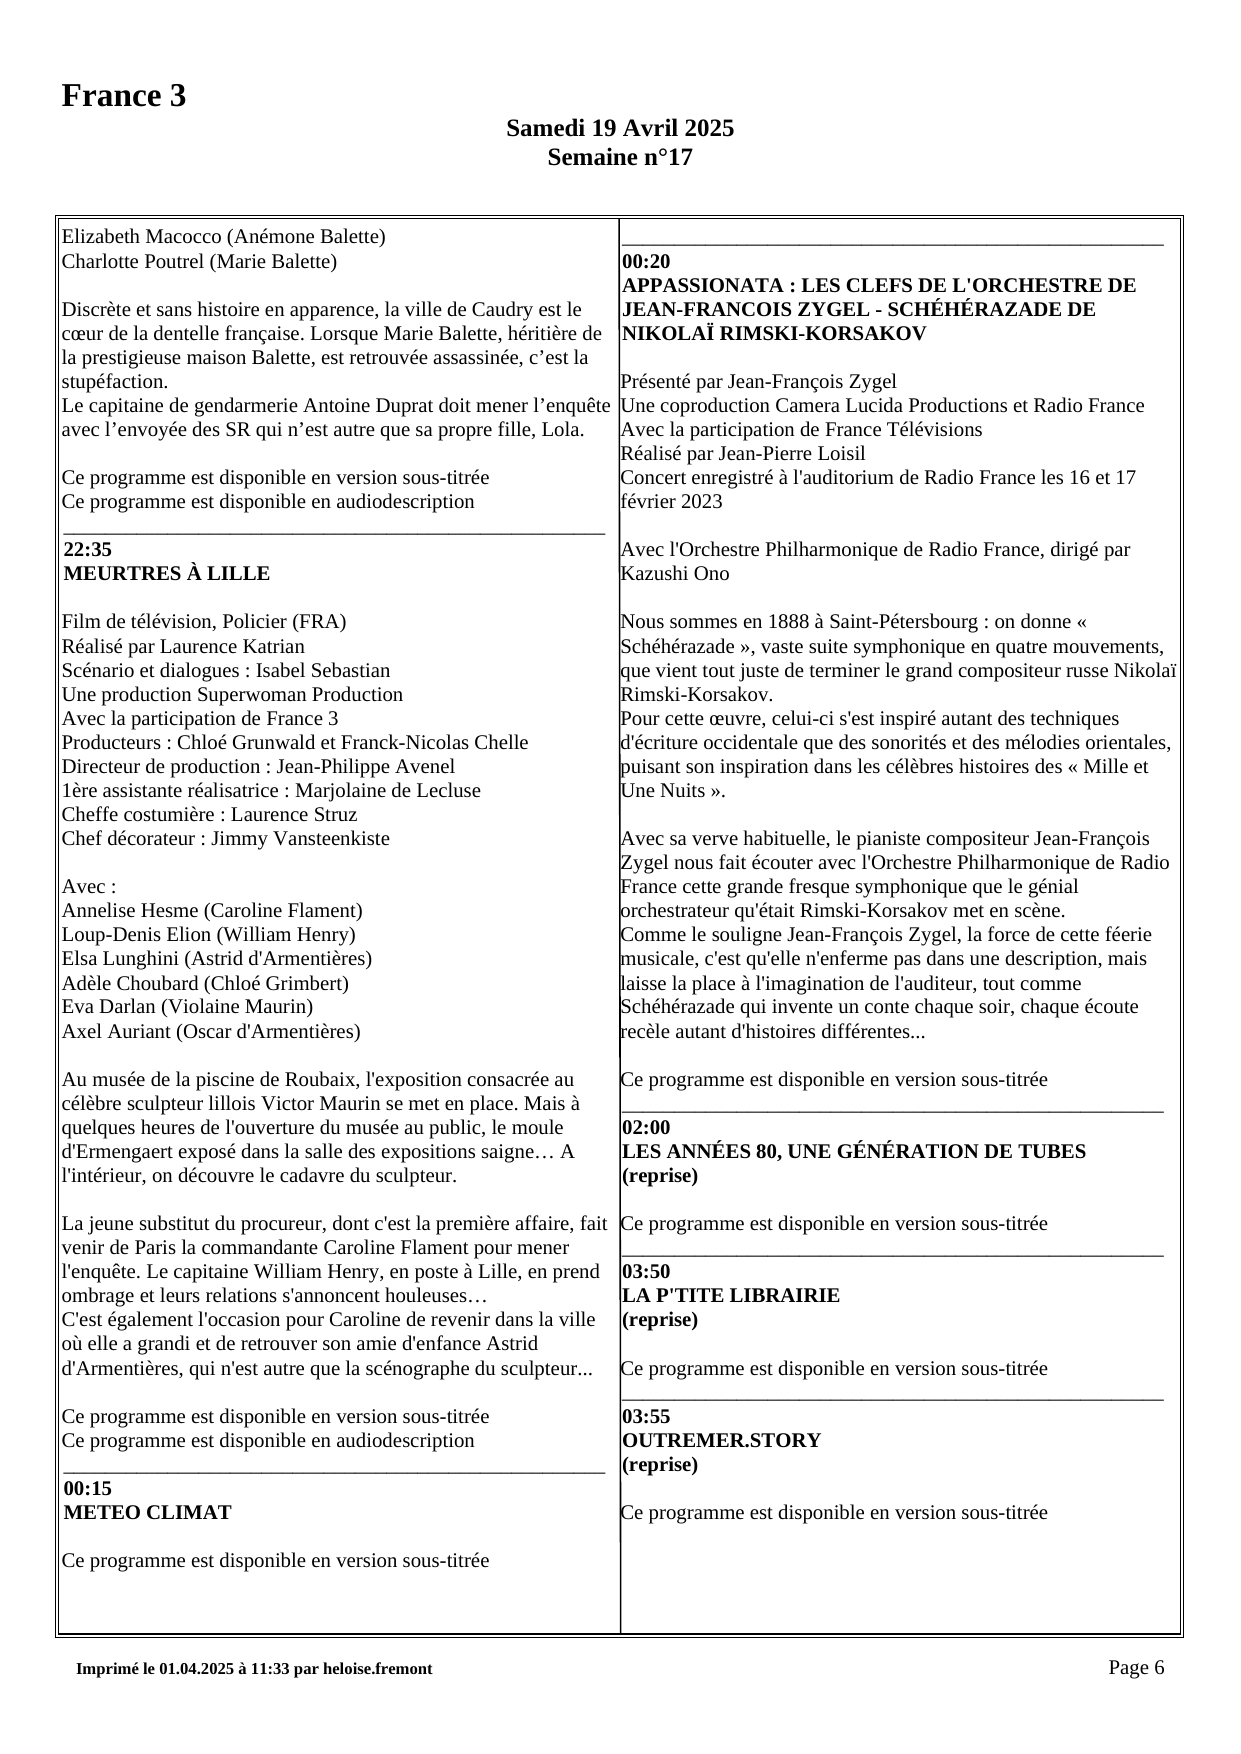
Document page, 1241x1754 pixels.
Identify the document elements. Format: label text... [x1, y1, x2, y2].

text LES ANNÉES 80, UNE GÉNÉRATION DE TUBES [622, 1139, 1179, 1163]
text ____________________________________________________ [622, 224, 1179, 248]
text LA P'TITE LIBRAIRIE [622, 1283, 1179, 1307]
text OUTREMER.STORY [622, 1428, 1179, 1452]
text Ce programme est disponible en version sous-titrée [620, 1355, 1179, 1379]
text Ce programme est disponible en version sous-titrée [620, 1211, 1179, 1235]
text (reprise) [622, 1307, 1179, 1331]
text Ce programme est disponible en version sous-titrée [620, 1500, 1179, 1524]
text Ce programme est disponible en audiodescription [61, 1428, 620, 1452]
text ____________________________________________________ [63, 513, 620, 537]
text (reprise) [622, 1163, 1179, 1187]
text 00:20 [622, 248, 1179, 273]
text Ce programme est disponible en version sous-titrée [620, 1067, 1179, 1091]
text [61, 1548, 620, 1572]
text 02:00 [622, 1115, 1179, 1139]
text (reprise) [622, 1452, 1179, 1476]
text MEURTRES À LILLE [63, 561, 620, 585]
text ____________________________________________________ [622, 1091, 1179, 1115]
text Film de télévision, Policier (FRA) Réalisé par Laurence Katrian Scénario et dialogues : Isabel Sebastian Une production Superwoman Production Avec la participation de France 3 Producteurs : Chloé Grunwald et Franck-Nicolas Chelle Directeur de production : Jean-Philippe Avenel 1ère assistante réalisatrice : Marjolaine de Lecluse Cheffe costumière : Laurence Struz Chef décorateur : Jimmy Vansteenkiste Avec : Annelise Hesme (Caroline Flament) Loup-Denis Elion (William Henry) Elsa Lunghini (Astrid d'Armentières) Adèle Choubard (Chloé Grimbert) Eva Darlan (Violaine Maurin) Axel Auriant (Oscar d'Armentières) Au musée de la piscine de Roubaix, l'exposition consacrée au célèbre sculpteur lillois Victor Maurin se met en place. Mais à quelques heures de l'ouverture du musée au public, le moule d'Ermengaert exposé dans la salle des expositions saigne… A l'intérieur, on découvre le cadavre du sculpteur. La jeune substitut du procureur, dont c'est la première affaire, fait venir de Paris la commandante Caroline Flament pour mener l'enquête. Le capitaine William Henry, en poste à Lille, en prend ombrage et leurs relations s'annoncent houleuses… C'est également l'occasion pour Caroline de revenir dans la ville où elle a grandi et de retrouver son amie d'enfance Astrid d'Armentières, qui n'est autre que la scénographe du sculpteur... [61, 585, 620, 1379]
text ____________________________________________________ [622, 1379, 1179, 1403]
text Ce programme est disponible en version sous-titrée [61, 465, 620, 489]
text ____________________________________________________ [622, 1235, 1179, 1259]
text 22:35 [63, 537, 620, 561]
text 03:50 [622, 1259, 1179, 1283]
text APPASSIONATA : LES CLEFS DE L'ORCHESTRE DE JEAN-FRANCOIS ZYGEL - SCHÉHÉRAZADE DE NIKOLAÏ RIMSKI-KORSAKOV [622, 273, 1179, 345]
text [63, 1452, 620, 1476]
text Présenté par Jean-François Zygel Une coproduction Camera Lucida Productions et Radio France Avec la participation de France Télévisions Réalisé par Jean-Pierre Loisil Concert enregistré à l'auditorium de Radio France les 16 et 17 février 2023 Avec l'Orchestre Philharmonique de Radio France, dirigé par Kazushi Ono Nous sommes en 1888 à Saint-Pétersbourg : on donne « Schéhérazade », vaste suite symphonique en quatre mouvements, que vient tout juste de terminer le grand compositeur russe Nikolaï Rimski-Korsakov. Pour cette œuvre, celui-ci s'est inspiré autant des techniques d'écriture occidentale que des sonorités et des mélodies orientales, puisant son inspiration dans les célèbres histoires des « Mille et Une Nuits ». Avec sa verve habituelle, le pianiste compositeur Jean-François Zygel nous fait écouter avec l'Orchestre Philharmonique de Radio France cette grande fresque symphonique que le génial orchestrateur qu'était Rimski-Korsakov met en scène. Comme le souligne Jean-François Zygel, la force de cette féerie musicale, c'est qu'elle n'enferme pas dans une description, mais laisse la place à l'imagination de l'auditeur, tout comme Schéhérazade qui invente un conte chaque soir, chaque écoute recèle autant d'histoires différentes... [620, 345, 1179, 1043]
text Elizabeth Macocco (Anémone Balette) Charlotte Poutrel (Marie Balette) Discrète et sans histoire en apparence, la ville de Caudry est le cœur de la dentelle française. Lorsque Marie Balette, héritière de la prestigieuse maison Balette, est retrouvée assassinée, c’est la stupéfaction. Le capitaine de gendarmerie Antoine Duprat doit mener l’enquête avec l’envoyée des SR qui n’est autre que sa propre fille, Lola. [61, 224, 620, 441]
text METEO CLIMAT [63, 1500, 620, 1524]
text Ce programme est disponible en version sous-titrée [61, 1403, 620, 1428]
text Ce programme est disponible en audiodescription [61, 489, 620, 513]
text 03:55 [622, 1403, 1179, 1428]
text 00:15 [63, 1476, 620, 1500]
